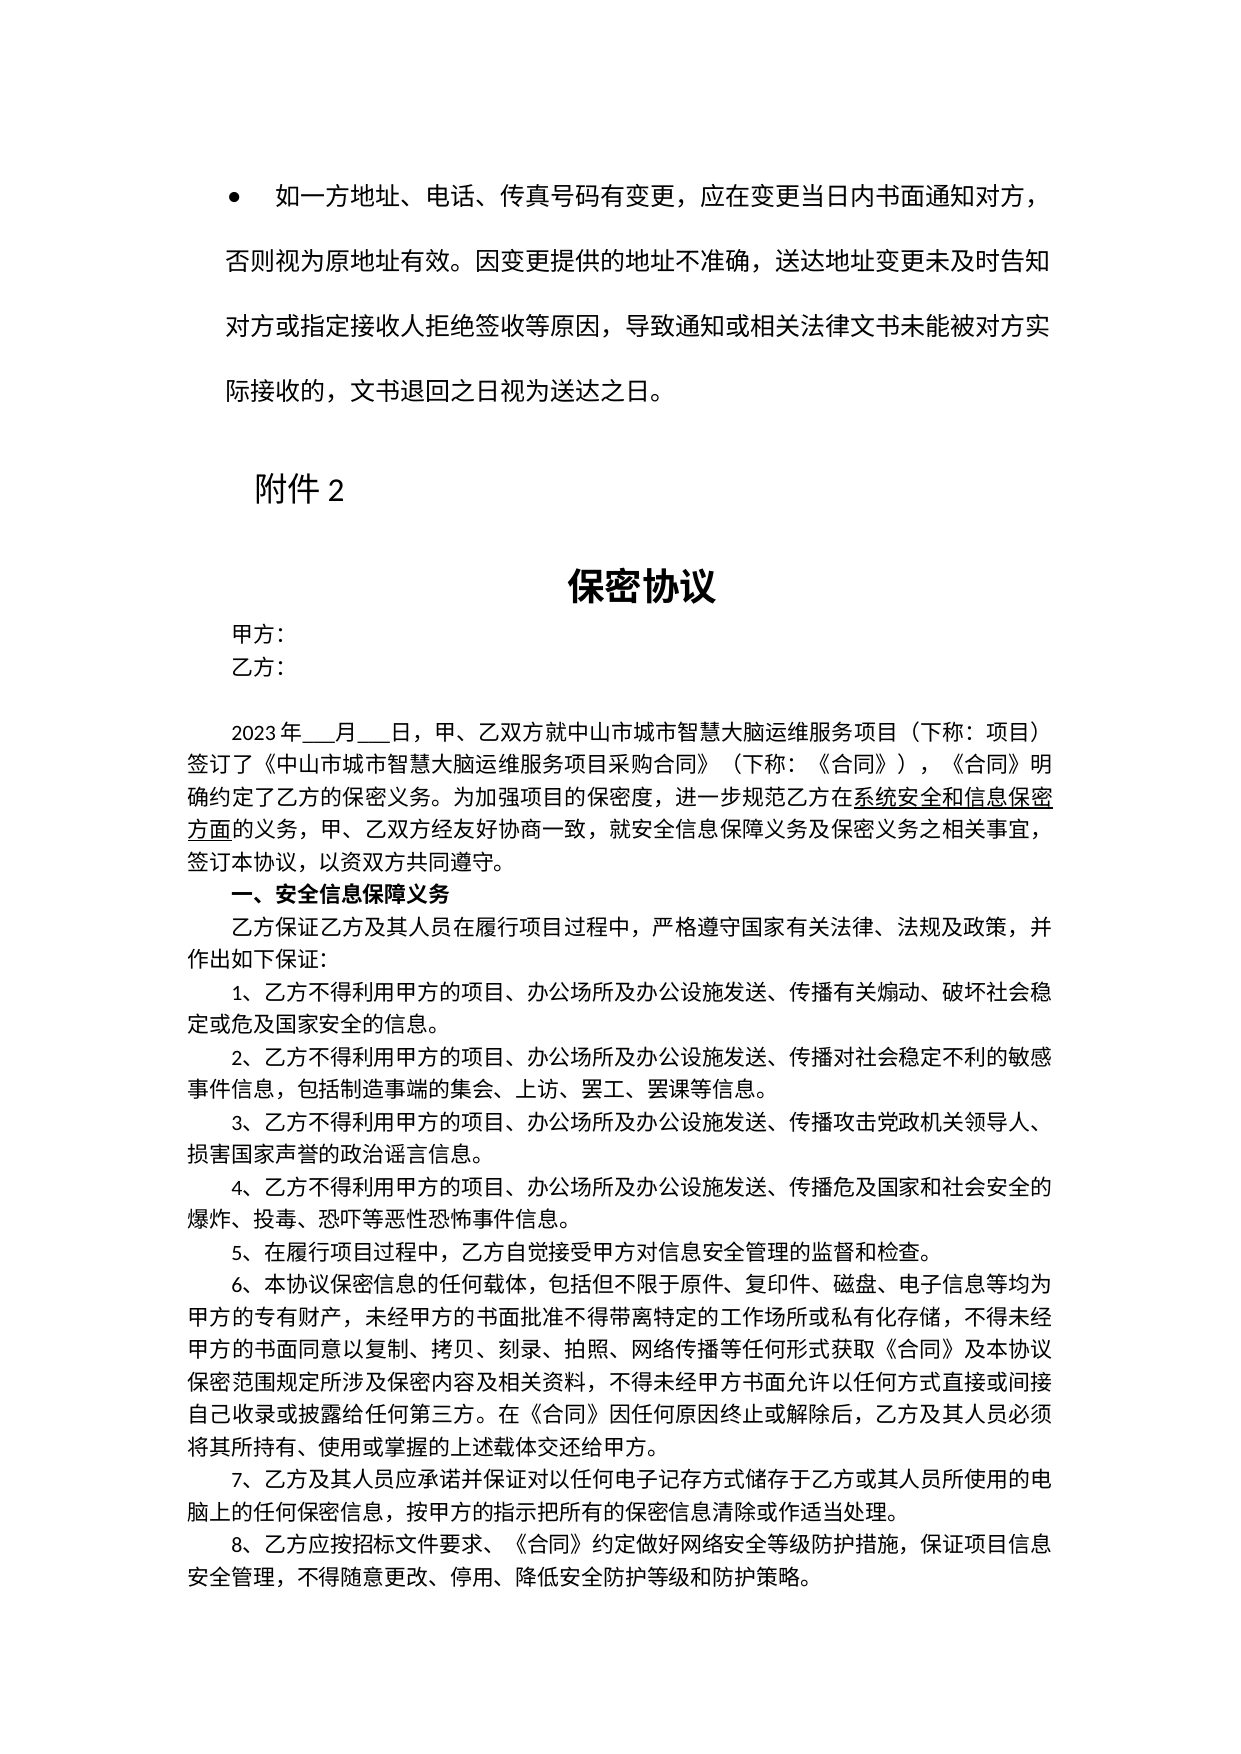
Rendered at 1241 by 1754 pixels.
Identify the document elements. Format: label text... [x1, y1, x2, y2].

text 一、安全信息保障义务 [187, 877, 1053, 909]
text 1、乙方不得利用甲方的项目、办公场所及办公设施发送、传播有关煽动、破坏社会稳定或危及国家安全的信息。 [187, 974, 1053, 1039]
text 3、乙方不得利用甲方的项目、办公场所及办公设施发送、传播攻击党政机关领导人、损害国家声誉的政治谣言信息。 [187, 1104, 1053, 1169]
text 8、乙方应按招标文件要求、《合同》约定做好网络安全等级防护措施，保证项目信息安全管理，不得随意更改、停用、降低安全防护等级和防护策略。 [187, 1527, 1053, 1592]
text 5、在履行项目过程中，乙方自觉接受甲方对信息安全管理的监督和检查。 [187, 1234, 1053, 1267]
list 如一方地址、电话、传真号码有变更，应在变更当日内书面通知对方，否则视为原地址有效。因变更提供的地址不准确，送达地址变更未及时告知对方或指定接收人拒绝签收等原因，导致通知或相关法律文书未能被对方实际接收的，文书退回之日视为送达之日。 [225, 162, 1053, 422]
text 保密协议 [187, 552, 1053, 617]
text 附件2 [187, 454, 1053, 519]
text 2、乙方不得利用甲方的项目、办公场所及办公设施发送、传播对社会稳定不利的敏感事件信息，包括制造事端的集会、上访、罢工、罢课等信息。 [187, 1039, 1053, 1104]
text 乙方： [187, 649, 1053, 682]
text 6、本协议保密信息的任何载体，包括但不限于原件、复印件、磁盘、电子信息等均为甲方的专有财产，未经甲方的书面批准不得带离特定的工作场所或私有化存储，不得未经甲方的书面同意以复制、拷贝、刻录、拍照、网络传播等任何形式获取《合同》及本协议保密范围规定所涉及保密内容及相关资料，不得未经甲方书面允许以任何方式直接或间接自己收录或披露给任何第三方。在《合同》因任何原因终止或解除后，乙方及其人员必须将其所持有、使用或掌握的上述载体交还给甲方。 [187, 1267, 1053, 1462]
text 2023年___月___日，甲、乙双方就中山市城市智慧大脑运维服务项目（下称：项目）签订了《中山市城市智慧大脑运维服务项目采购合同》（下称：《合同》），《合同》明确约定了乙方的保密义务。为加强项目的保密度，进一步规范乙方在系统安全和信息保密方面的义务，甲、乙双方经友好协商一致，就安全信息保障义务及保密义务之相关事宜，签订本协议，以资双方共同遵守。 [187, 714, 1053, 877]
text 乙方保证乙方及其人员在履行项目过程中，严格遵守国家有关法律、法规及政策，并作出如下保证： [187, 909, 1053, 974]
text 甲方： [187, 617, 1053, 649]
text 4、乙方不得利用甲方的项目、办公场所及办公设施发送、传播危及国家和社会安全的爆炸、投毒、恐吓等恶性恐怖事件信息。 [187, 1169, 1053, 1234]
text 7、乙方及其人员应承诺并保证对以任何电子记存方式储存于乙方或其人员所使用的电脑上的任何保密信息，按甲方的指示把所有的保密信息清除或作适当处理。 [187, 1462, 1053, 1527]
